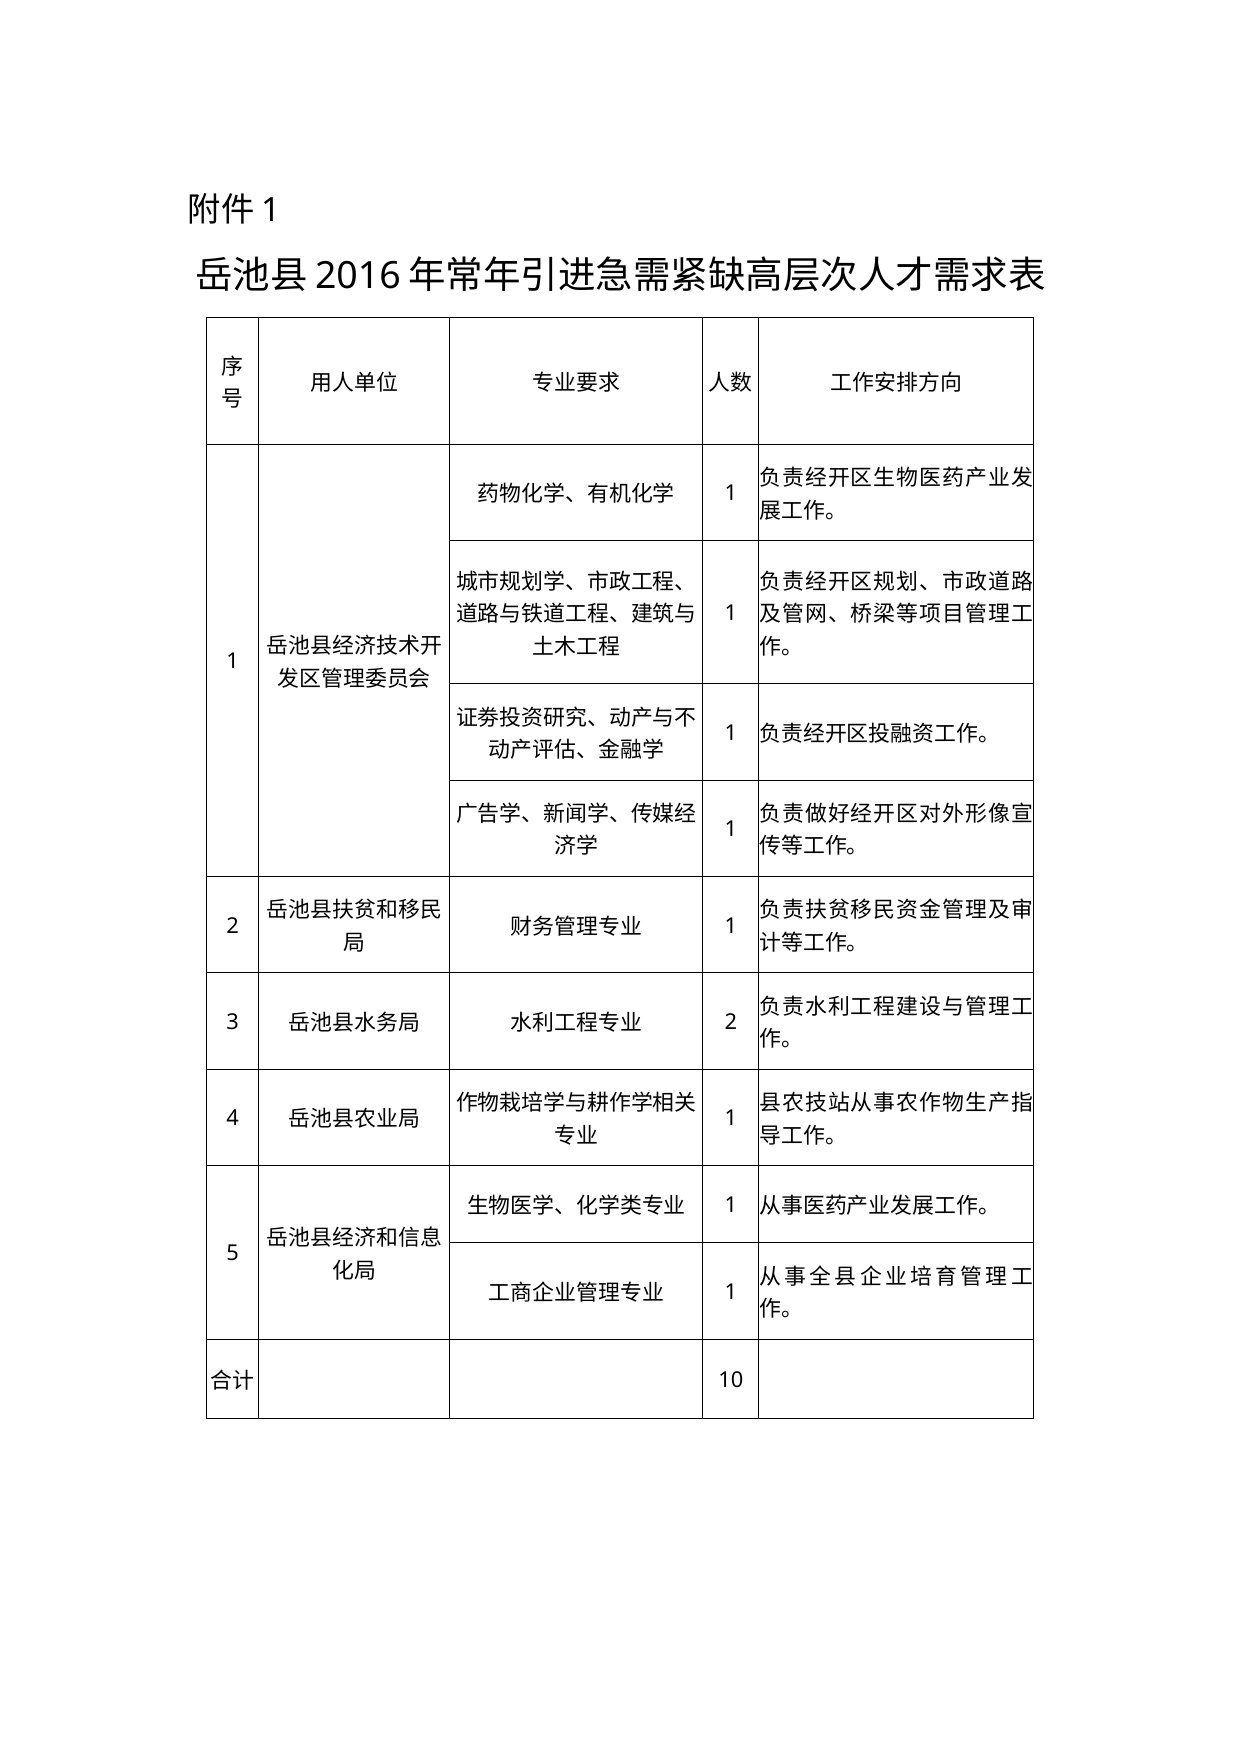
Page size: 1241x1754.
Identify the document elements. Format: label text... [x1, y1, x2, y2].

table_cell 城市规划学、市政工程、道路与铁道工程、建筑与土木工程 [450, 541, 702, 683]
table_cell 1 [703, 877, 758, 972]
table_cell 1 [703, 1166, 758, 1242]
table_header 人数 [703, 318, 758, 444]
table_cell 1 [703, 541, 758, 683]
table_cell 负责经开区投融资工作。 [759, 684, 1033, 779]
table_cell 2 [207, 877, 258, 972]
table_cell [450, 1340, 702, 1418]
table_cell 从事全县企业培育管理工作。 [759, 1243, 1033, 1338]
table_cell 证劵投资研究、动产与不动产评估、金融学 [450, 684, 702, 779]
table_cell 1 [703, 445, 758, 540]
table_cell 生物医学、化学类专业 [450, 1166, 702, 1242]
table_cell 岳池县农业局 [259, 1070, 449, 1165]
table_cell 岳池县扶贫和移民局 [259, 877, 449, 972]
table_cell 负责经开区生物医药产业发展工作。 [759, 445, 1033, 540]
table_header 工作安排方向 [759, 318, 1033, 444]
table_cell 4 [207, 1070, 258, 1165]
table_cell 工商企业管理专业 [450, 1243, 702, 1338]
table_cell 岳池县水务局 [259, 973, 449, 1068]
text 附件1 [187, 174, 1053, 239]
table_cell 负责扶贫移民资金管理及审计等工作。 [759, 877, 1033, 972]
table_cell 负责做好经开区对外形像宣传等工作。 [759, 781, 1033, 876]
table_cell 药物化学、有机化学 [450, 445, 702, 540]
table_cell 1 [703, 1243, 758, 1338]
table_cell 1 [703, 684, 758, 779]
table_header 用人单位 [259, 318, 449, 444]
table_cell 从事医药产业发展工作。 [759, 1166, 1033, 1242]
table_cell 负责水利工程建设与管理工作。 [759, 973, 1033, 1068]
table_cell [259, 1340, 449, 1418]
table_cell 负责经开区规划、市政道路及管网、桥梁等项目管理工作。 [759, 541, 1033, 683]
table_cell 县农技站从事农作物生产指导工作。 [759, 1070, 1033, 1165]
table_cell 1 [703, 781, 758, 876]
table_cell 作物栽培学与耕作学相关专业 [450, 1070, 702, 1165]
table_cell 广告学、新闻学、传媒经济学 [450, 781, 702, 876]
table_cell 3 [207, 973, 258, 1068]
table_cell 岳池县经济技术开发区管理委员会 [259, 445, 449, 876]
table_cell 5 [207, 1166, 258, 1338]
table_cell 1 [207, 445, 258, 876]
table_cell 财务管理专业 [450, 877, 702, 972]
table_cell 10 [703, 1340, 758, 1418]
table_cell 2 [703, 973, 758, 1068]
table_cell [759, 1340, 1033, 1418]
table_cell 岳池县经济和信息化局 [259, 1166, 449, 1338]
table_cell 合计 [207, 1340, 258, 1418]
table_cell 水利工程专业 [450, 973, 702, 1068]
text 岳池县2016年常年引进急需紧缺高层次人才需求表 [187, 239, 1053, 304]
table_cell 1 [703, 1070, 758, 1165]
table_header 专业要求 [450, 318, 702, 444]
table_header 序 号 [207, 318, 258, 444]
